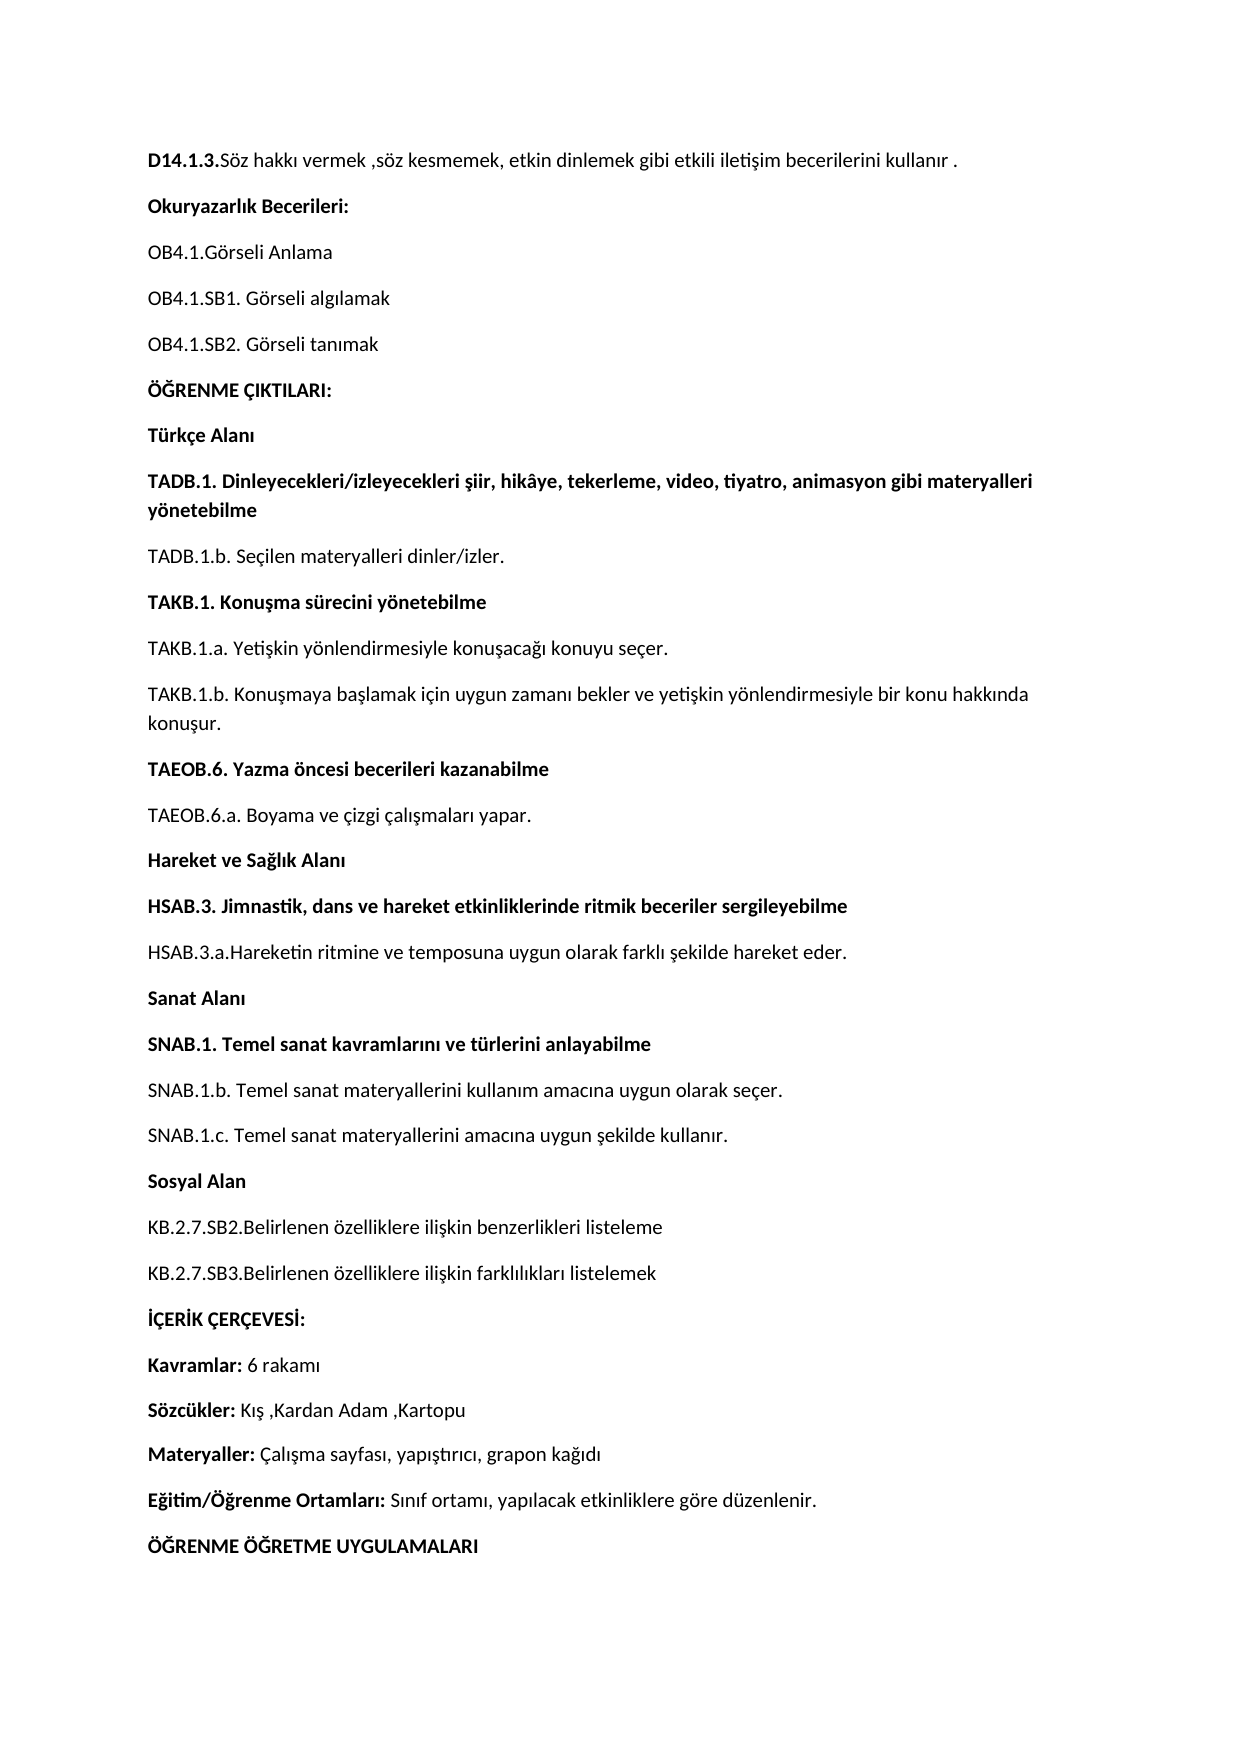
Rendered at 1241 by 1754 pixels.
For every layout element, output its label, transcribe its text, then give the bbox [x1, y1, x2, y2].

text HSAB.3.a.Hareketin ritmine ve temposuna uygun olarak farklı şekilde hareket eder. [148, 939, 1093, 965]
text SNAB.1.c. Temel sanat materyallerini amacına uygun şekilde kullanır. [148, 1123, 1093, 1148]
text HSAB.3. Jimnastik, dans ve hareket etkinliklerinde ritmik beceriler sergileyebilme [148, 893, 1093, 919]
text KB.2.7.SB3.Belirlenen özelliklere ilişkin farklılıkları listelemek [148, 1260, 1093, 1286]
text TADB.1. Dinleyecekleri/izleyecekleri şiir, hikâye, tekerleme, video, tiyatro, animasyon gibi materyalleri yönetebilme [148, 468, 1093, 523]
text OB4.1.SB2. Görseli tanımak [148, 331, 1093, 356]
text Kavramlar: 6 rakamı [148, 1352, 1093, 1377]
text D14.1.3.Söz hakkı vermek ,söz kesmemek, etkin dinlemek gibi etkili iletişim becerilerini kullanır . [148, 148, 1093, 173]
text TAEOB.6. Yazma öncesi becerileri kazanabilme [148, 756, 1093, 781]
text Okuryazarlık Becerileri: [148, 193, 1093, 219]
text KB.2.7.SB2.Belirlenen özelliklere ilişkin benzerlikleri listeleme [148, 1214, 1093, 1240]
text TAKB.1.b. Konuşmaya başlamak için uygun zamanı bekler ve yetişkin yönlendirmesiyle bir konu hakkında konuşur. [148, 681, 1093, 736]
text Eğitim/Öğrenme Ortamları: Sınıf ortamı, yapılacak etkinliklere göre düzenlenir. [148, 1487, 1093, 1512]
text Sözcükler: Kış ,Kardan Adam ,Kartopu [148, 1398, 1093, 1423]
text Sanat Alanı [148, 985, 1093, 1011]
text TAKB.1. Konuşma sürecini yönetebilme [148, 589, 1093, 615]
text ÖĞRENME ÇIKTILARI: [148, 377, 1093, 402]
text Türkçe Alanı [148, 423, 1093, 448]
text OB4.1.Görseli Anlama [148, 239, 1093, 265]
text SNAB.1. Temel sanat kavramlarını ve türlerini anlayabilme [148, 1031, 1093, 1056]
text ÖĞRENME ÖĞRETME UYGULAMALARI [148, 1533, 1093, 1558]
text TAEOB.6.a. Boyama ve çizgi çalışmaları yapar. [148, 802, 1093, 827]
text TADB.1.b. Seçilen materyalleri dinler/izler. [148, 543, 1093, 569]
text SNAB.1.b. Temel sanat materyallerini kullanım amacına uygun olarak seçer. [148, 1077, 1093, 1102]
text Hareket ve Sağlık Alanı [148, 848, 1093, 873]
text TAKB.1.a. Yetişkin yönlendirmesiyle konuşacağı konuyu seçer. [148, 635, 1093, 661]
text İÇERİK ÇERÇEVESİ: [148, 1306, 1093, 1331]
text Materyaller: Çalışma sayfası, yapıştırıcı, grapon kağıdı [148, 1441, 1093, 1467]
text Sosyal Alan [148, 1168, 1093, 1194]
text OB4.1.SB1. Görseli algılamak [148, 285, 1093, 311]
